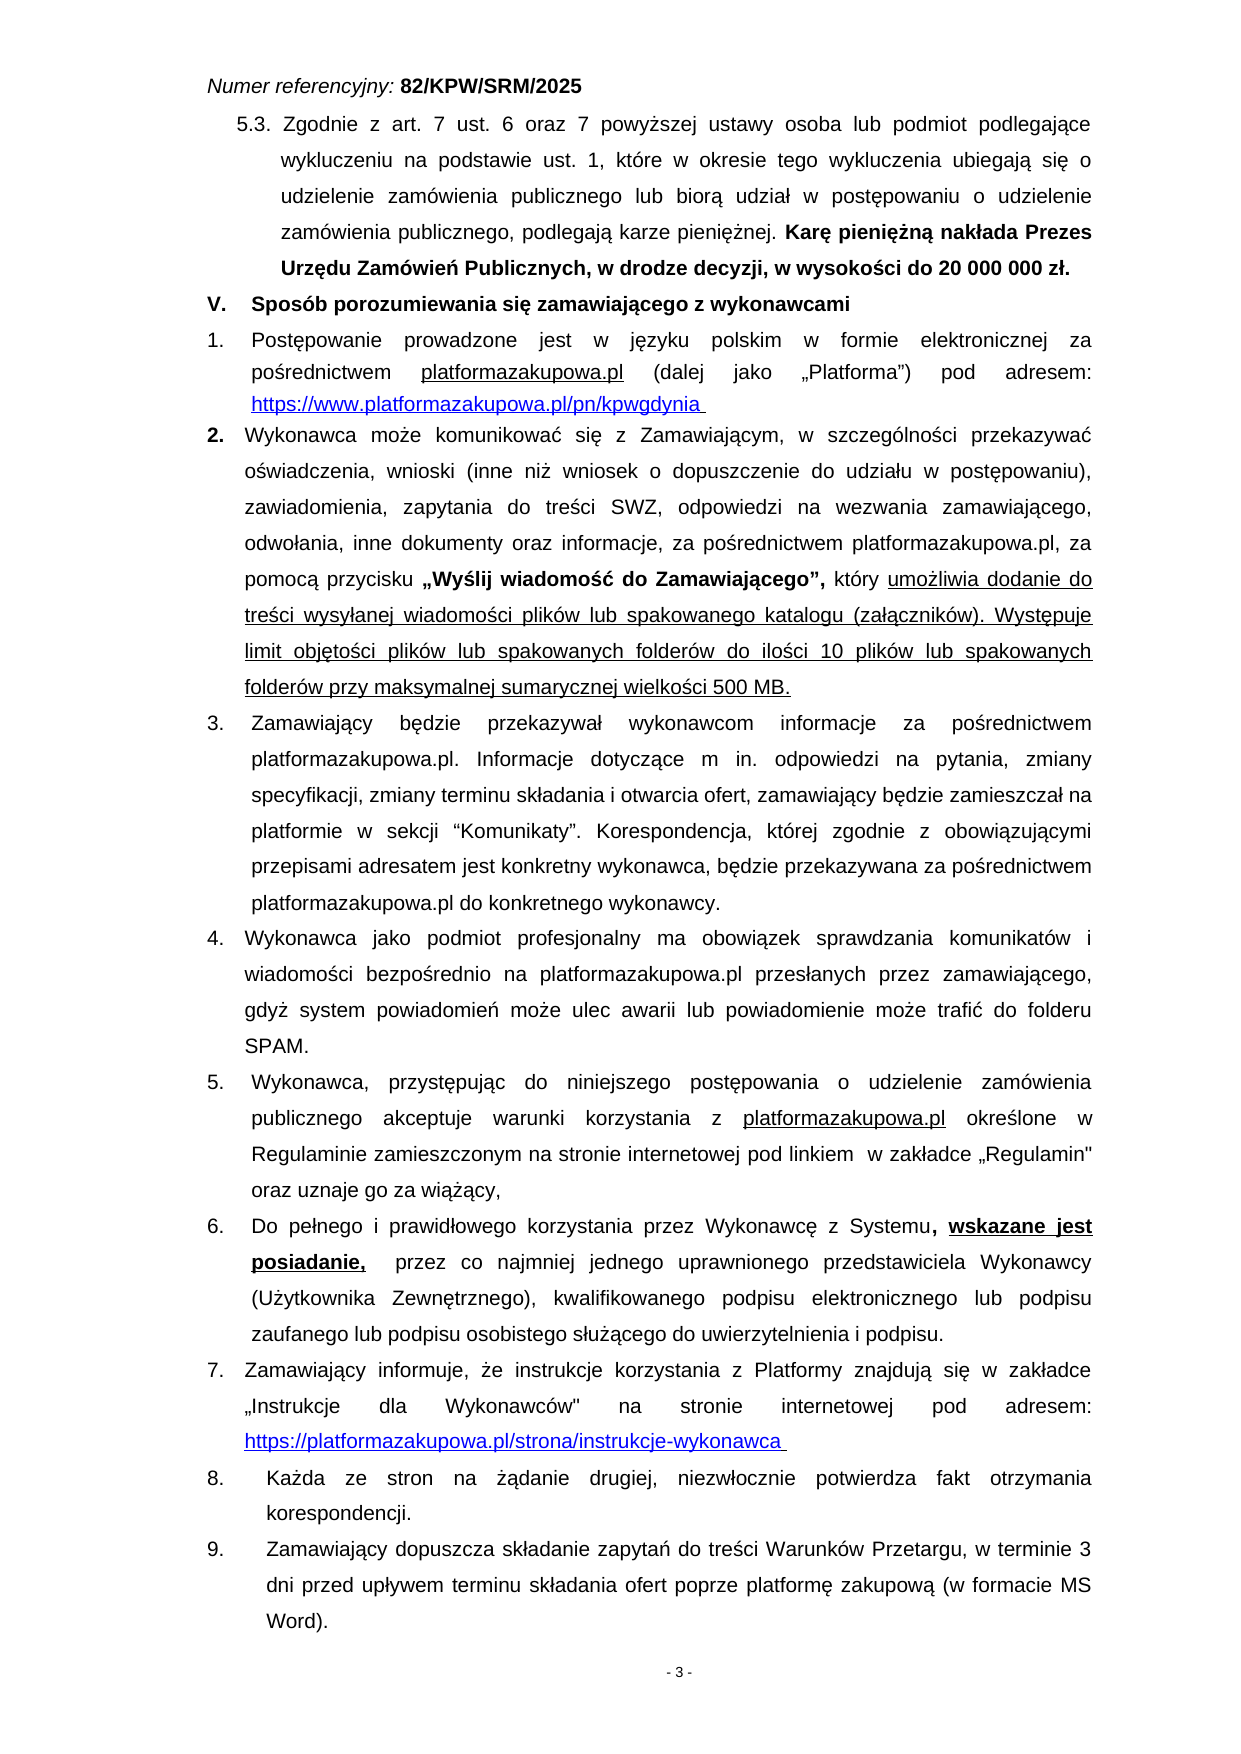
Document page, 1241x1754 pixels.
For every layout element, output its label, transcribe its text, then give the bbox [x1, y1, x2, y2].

text V. Sposób porozumiewania się zamawiającego z wykonawcami [207, 292, 1092, 316]
list Każda ze stron na żądanie drugiej, niezwłocznie potwierdza fakt otrzymania korespondencji. [207, 1465, 1092, 1525]
list Wykonawca, przystępując do niniejszego postępowania o udzielenie zamówienia publicznego akceptuje warunki korzystania z platformazakupowa.pl określone w Regulaminie zamieszczonym na stronie internetowej pod linkiem w zakładce „Regulamin" oraz uznaje go za wiążący, [207, 1070, 1092, 1202]
list Zamawiający informuje, że instrukcje korzystania z Platformy znajdują się w zakładce „Instrukcje dla Wykonawców" na stronie internetowej pod adresem: https://platformazakupowa.pl/strona/instrukcje-wykonawca [207, 1357, 1092, 1453]
list Wykonawca jako podmiot profesjonalny ma obowiązek sprawdzania komunikatów i wiadomości bezpośrednio na platformazakupowa.pl przesłanych przez zamawiającego, gdyż system powiadomień może ulec awarii lub powiadomienie może trafić do folderu SPAM. [207, 926, 1092, 1058]
list Postępowanie prowadzone jest w języku polskim w formie elektronicznej za pośrednictwem platformazakupowa.pl (dalej jako „Platforma”) pod adresem: https://www.platformazakupowa.pl/pn/kpwgdynia [207, 328, 1092, 415]
list Do pełnego i prawidłowego korzystania przez Wykonawcę z Systemu, wskazane jest posiadanie, przez co najmniej jednego uprawnionego przedstawiciela Wykonawcy (Użytkownika Zewnętrznego), kwalifikowanego podpisu elektronicznego lub podpisu zaufanego lub podpisu osobistego służącego do uwierzytelnienia i podpisu. [207, 1214, 1092, 1346]
list Zamawiający dopuszcza składanie zapytań do treści Warunków Przetargu, w terminie 3 dni przed upływem terminu składania ofert poprze platformę zakupową (w formacie MS Word). [207, 1537, 1092, 1633]
text 5.3. Zgodnie z art. 7 ust. 6 oraz 7 powyższej ustawy osoba lub podmiot podlegające wykluczeniu na podstawie ust. 1, które w okresie tego wykluczenia ubiegają się o udzielenie zamówienia publicznego lub biorą udział w postępowaniu o udzielenie zamówienia publicznego, podlegają karze pieniężnej. Karę pieniężną nakłada Prezes Urzędu Zamówień Publicznych, w drodze decyzji, w wysokości do 20 000 000 zł. [236, 112, 1092, 280]
list Wykonawca może komunikować się z Zamawiającym, w szczególności przekazywać oświadczenia, wnioski (inne niż wniosek o dopuszczenie do udziału w postępowaniu), zawiadomienia, zapytania do treści SWZ, odpowiedzi na wezwania zamawiającego, odwołania, inne dokumenty oraz informacje, za pośrednictwem platformazakupowa.pl, za pomocą przycisku „Wyślij wiadomość do Zamawiającego”, który umożliwia dodanie do treści wysyłanej wiadomości plików lub spakowanego katalogu (załączników). Występuje limit objętości plików lub spakowanych folderów do ilości 10 plików lub spakowanych folderów przy maksymalnej sumarycznej wielkości 500 MB. [207, 423, 1092, 699]
list Zamawiający będzie przekazywał wykonawcom informacje za pośrednictwem platformazakupowa.pl. Informacje dotyczące m in. odpowiedzi na pytania, zmiany specyfikacji, zmiany terminu składania i otwarcia ofert, zamawiający będzie zamieszczał na platformie w sekcji “Komunikaty”. Korespondencja, której zgodnie z obowiązującymi przepisami adresatem jest konkretny wykonawca, będzie przekazywana za pośrednictwem platformazakupowa.pl do konkretnego wykonawcy. [207, 711, 1092, 914]
